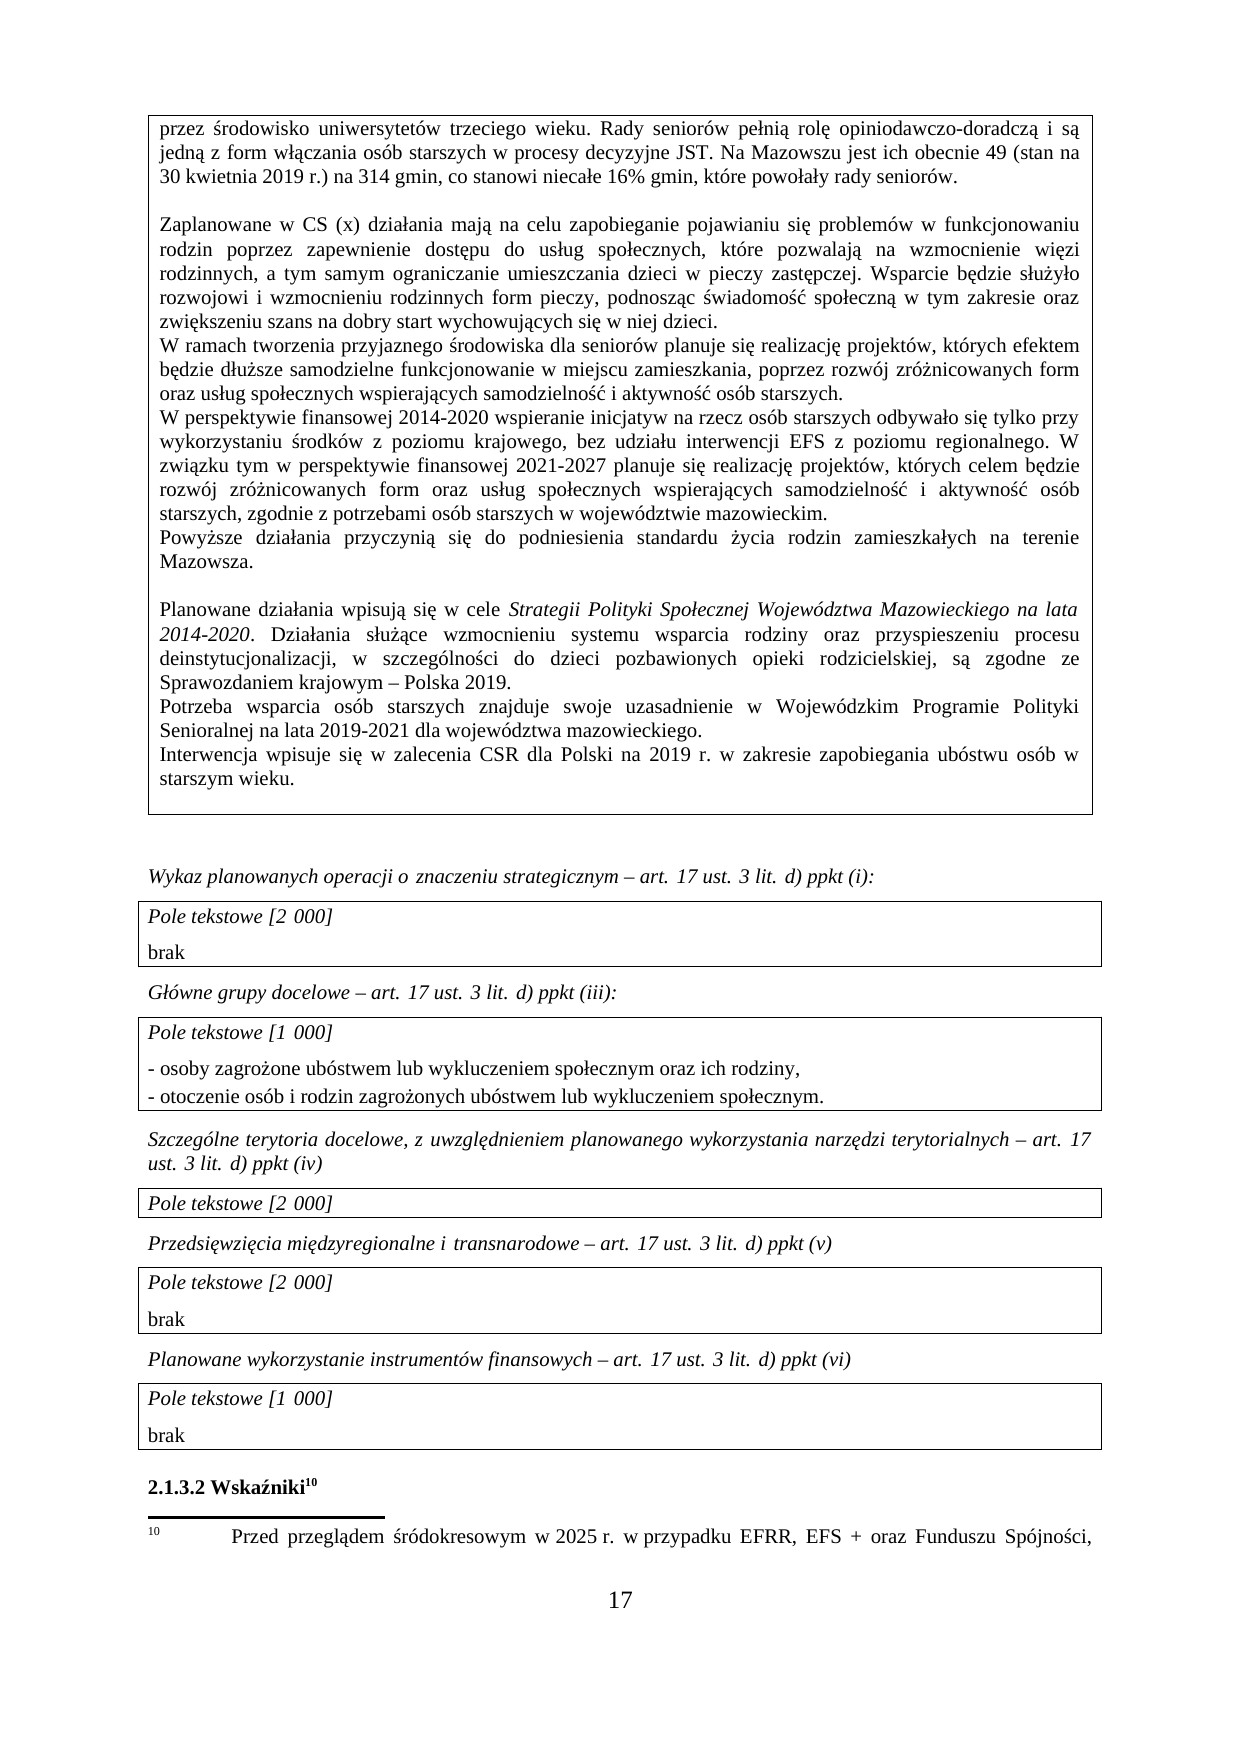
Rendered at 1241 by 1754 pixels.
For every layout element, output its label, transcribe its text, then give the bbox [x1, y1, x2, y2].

text Główne grupy docelowe – art. 17 ust. 3 lit. d) ppkt (iii): [148, 980, 1093, 1004]
text Pole tekstowe [2 000] [139, 1189, 1101, 1217]
text Pole tekstowe [2 000] [139, 902, 1101, 928]
text Pole tekstowe [1 000] [139, 1018, 1101, 1044]
text - otoczenie osób i rodzin zagrożonych ubóstwem lub wykluczeniem społecznym. [139, 1081, 1101, 1110]
text Planowane wykorzystanie instrumentów finansowych – art. 17 ust. 3 lit. d) ppkt (vi) [148, 1346, 1093, 1371]
text - osoby zagrożone ubóstwem lub wykluczeniem społecznym oraz ich rodziny, [139, 1053, 1101, 1080]
text Pole tekstowe [1 000] [139, 1384, 1101, 1410]
text Pole tekstowe [2 000] [139, 1268, 1101, 1294]
text Przedsięwzięcia międzyregionalne i transnarodowe – art. 17 ust. 3 lit. d) ppkt (v) [148, 1231, 1093, 1254]
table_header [149, 116, 1092, 814]
text brak [139, 937, 1101, 966]
text Wykaz planowanych operacji o znaczeniu strategicznym – art. 17 ust. 3 lit. d) ppkt (i): [148, 864, 1093, 888]
text 2.1.3.2 Wskaźniki [148, 1475, 1093, 1499]
text brak [139, 1304, 1101, 1333]
text brak [139, 1419, 1101, 1449]
text Szczególne terytoria docelowe, z uwzględnieniem planowanego wykorzystania narzędzi terytorialnych – art. 17 ust. 3 lit. d) ppkt (iv) [148, 1127, 1093, 1175]
